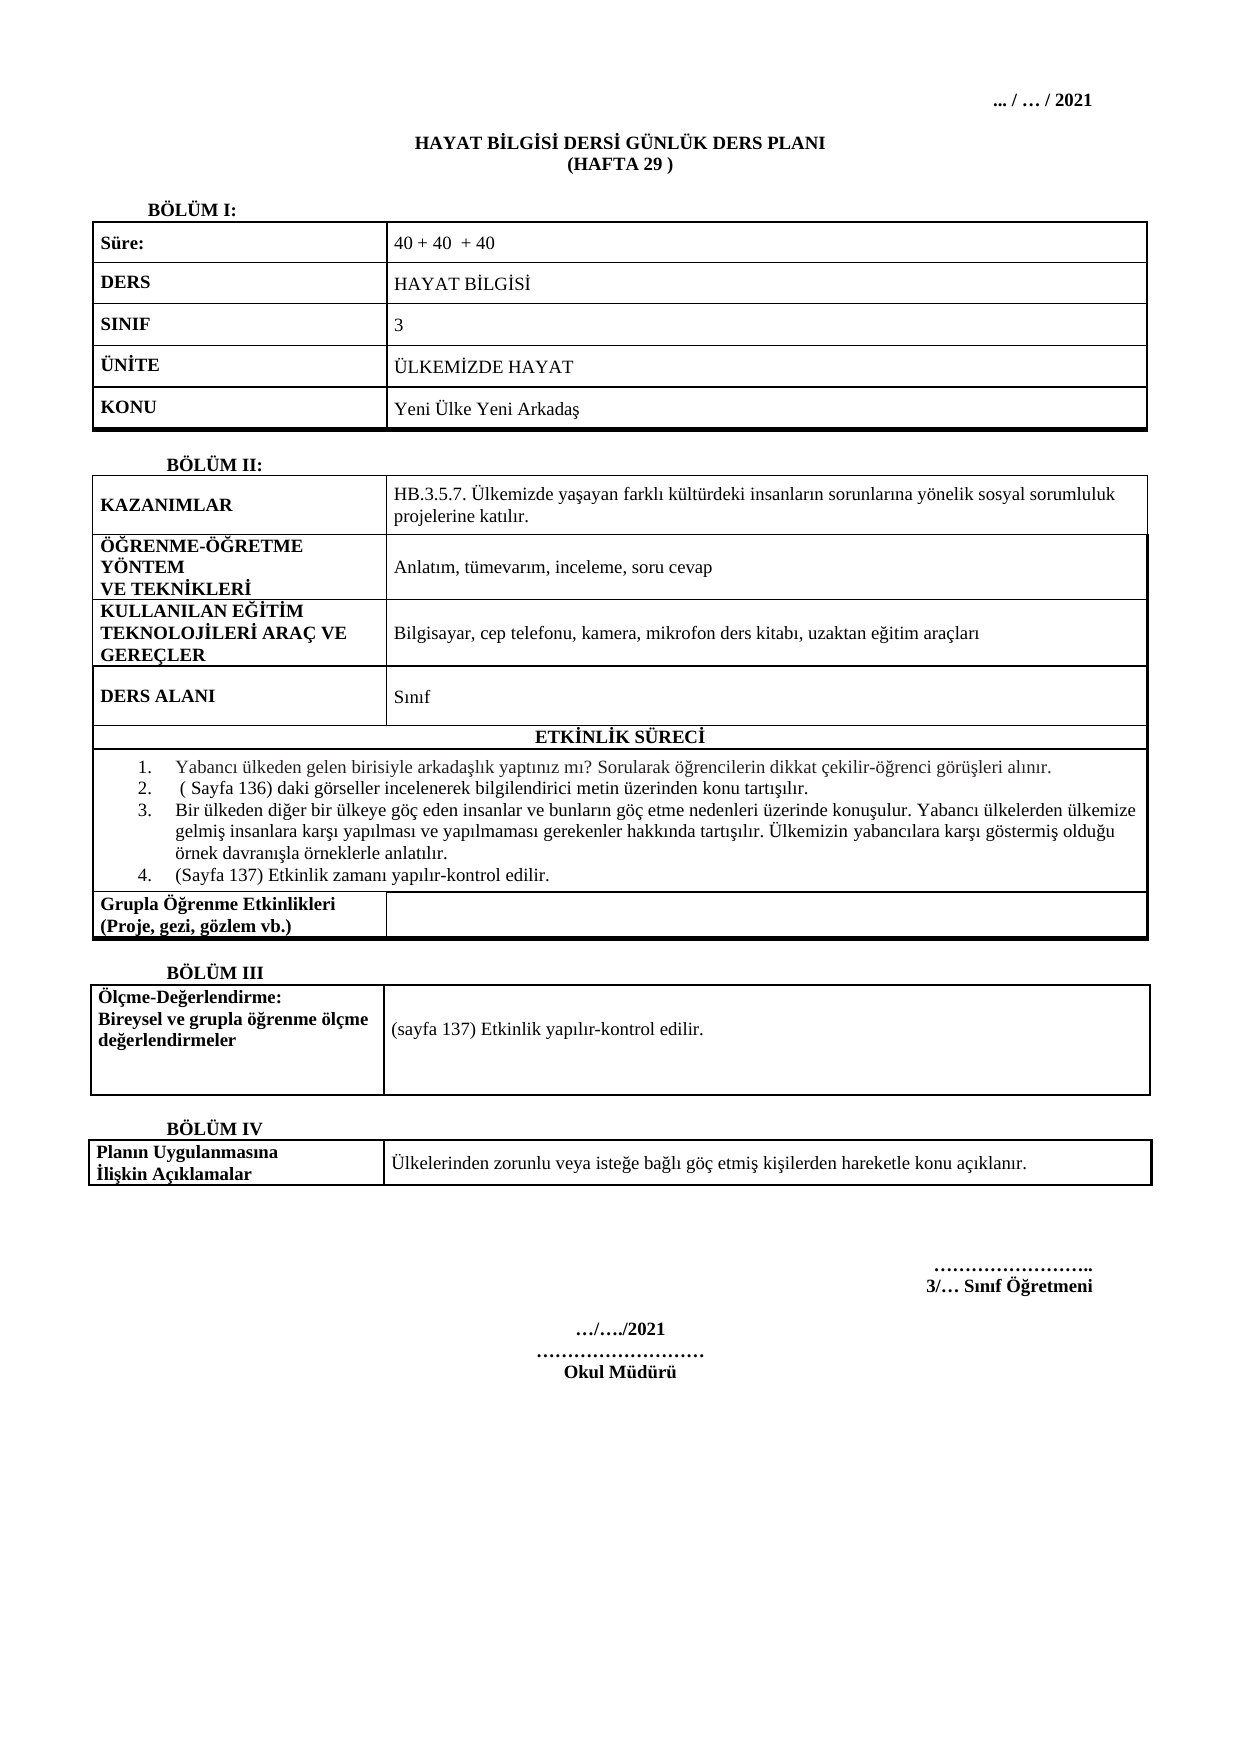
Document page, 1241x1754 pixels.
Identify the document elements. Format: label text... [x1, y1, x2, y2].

table_cell Sınıf [387, 667, 1146, 724]
text BÖLÜM I: [148, 199, 1092, 221]
table_cell 3 [388, 304, 1146, 344]
table_header KAZANIMLAR [93, 476, 386, 534]
text HAYAT BİLGİSİ DERSİ GÜNLÜK DERS PLANI [148, 132, 1092, 153]
table_header (sayfa 137) Etkinlik yapılır-kontrol edilir. [385, 986, 1149, 1094]
table_header Süre: [94, 223, 386, 262]
table_cell ÖĞRENME-ÖĞRETME YÖNTEM VE TEKNİKLERİ [93, 535, 386, 599]
table_header Planın Uygulanmasına İlişkin Açıklamalar [90, 1141, 383, 1184]
table_cell KULLANILAN EĞİTİM TEKNOLOJİLERİ ARAÇ VE GEREÇLER [93, 600, 386, 665]
table_cell Anlatım, tümevarım, inceleme, soru cevap [387, 535, 1146, 599]
text BÖLÜM II: [148, 453, 1092, 475]
table_cell Grupla Öğrenme Etkinlikleri (Proje, gezi, gözlem vb.) [94, 892, 386, 936]
table_header HB.3.5.7. Ülkemizde yaşayan farklı kültürdeki insanların sorunlarına yönelik sosyal sorumluluk projelerine katılır. [387, 476, 1147, 534]
table_header 40 + 40 + 40 [388, 223, 1146, 262]
text 3/… Sınıf Öğretmeni [148, 1275, 1092, 1297]
table_header Ölçme-Değerlendirme: Bireysel ve grupla öğrenme ölçme değerlendirmeler [92, 986, 383, 1094]
subtitle BÖLÜM IV [148, 1117, 1092, 1139]
table_cell DERS ALANI [94, 667, 386, 724]
table_cell ÜNİTE [94, 346, 386, 386]
text …………………….. [148, 1253, 1092, 1275]
table_cell Bilgisayar, cep telefonu, kamera, mikrofon ders kitabı, uzaktan eğitim araçları [387, 600, 1146, 665]
text (HAFTA 29 ) [148, 153, 1092, 175]
table_cell DERS [94, 263, 386, 303]
table_cell Yabancı ülkeden gelen birisiyle arkadaşlık yaptınız mı? Sorularak öğrencilerin dikkat çekilir-öğrenci görüşleri alınır. ( Sayfa 136) daki görseller incelenerek bilgilendirici metin üzerinden konu tartışılır. Bir ülkeden diğer bir ülkeye göç eden insanlar ve bunların göç etme nedenleri üzerinde konuşulur. Yabancı ülkelerden ülkemize gelmiş insanlara karşı yapılması ve yapılmaması gerekenler hakkında tartışılır. Ülkemizin yabancılara karşı göstermiş olduğu örnek davranışla örneklerle anlatılır. (Sayfa 137) Etkinlik zamanı yapılır-kontrol edilir. [94, 750, 1146, 891]
text Okul Müdürü [148, 1361, 1092, 1383]
text ... / … / 2021 [148, 89, 1092, 110]
table_cell Yeni Ülke Yeni Arkadaş [388, 388, 1146, 427]
table_cell KONU [94, 388, 386, 427]
table_header Ülkelerinden zorunlu veya isteğe bağlı göç etmiş kişilerden hareketle konu açıklanır. [385, 1141, 1150, 1184]
subtitle BÖLÜM III [148, 962, 1092, 984]
table_cell [387, 893, 1146, 936]
table_cell ÜLKEMİZDE HAYAT [388, 346, 1146, 386]
table_cell ETKİNLİK SÜRECİ [94, 726, 1146, 748]
table_cell SINIF [94, 304, 386, 344]
text ……………………… [148, 1340, 1092, 1361]
table_cell HAYAT BİLGİSİ [388, 263, 1146, 303]
text …/…./2021 [148, 1318, 1092, 1340]
